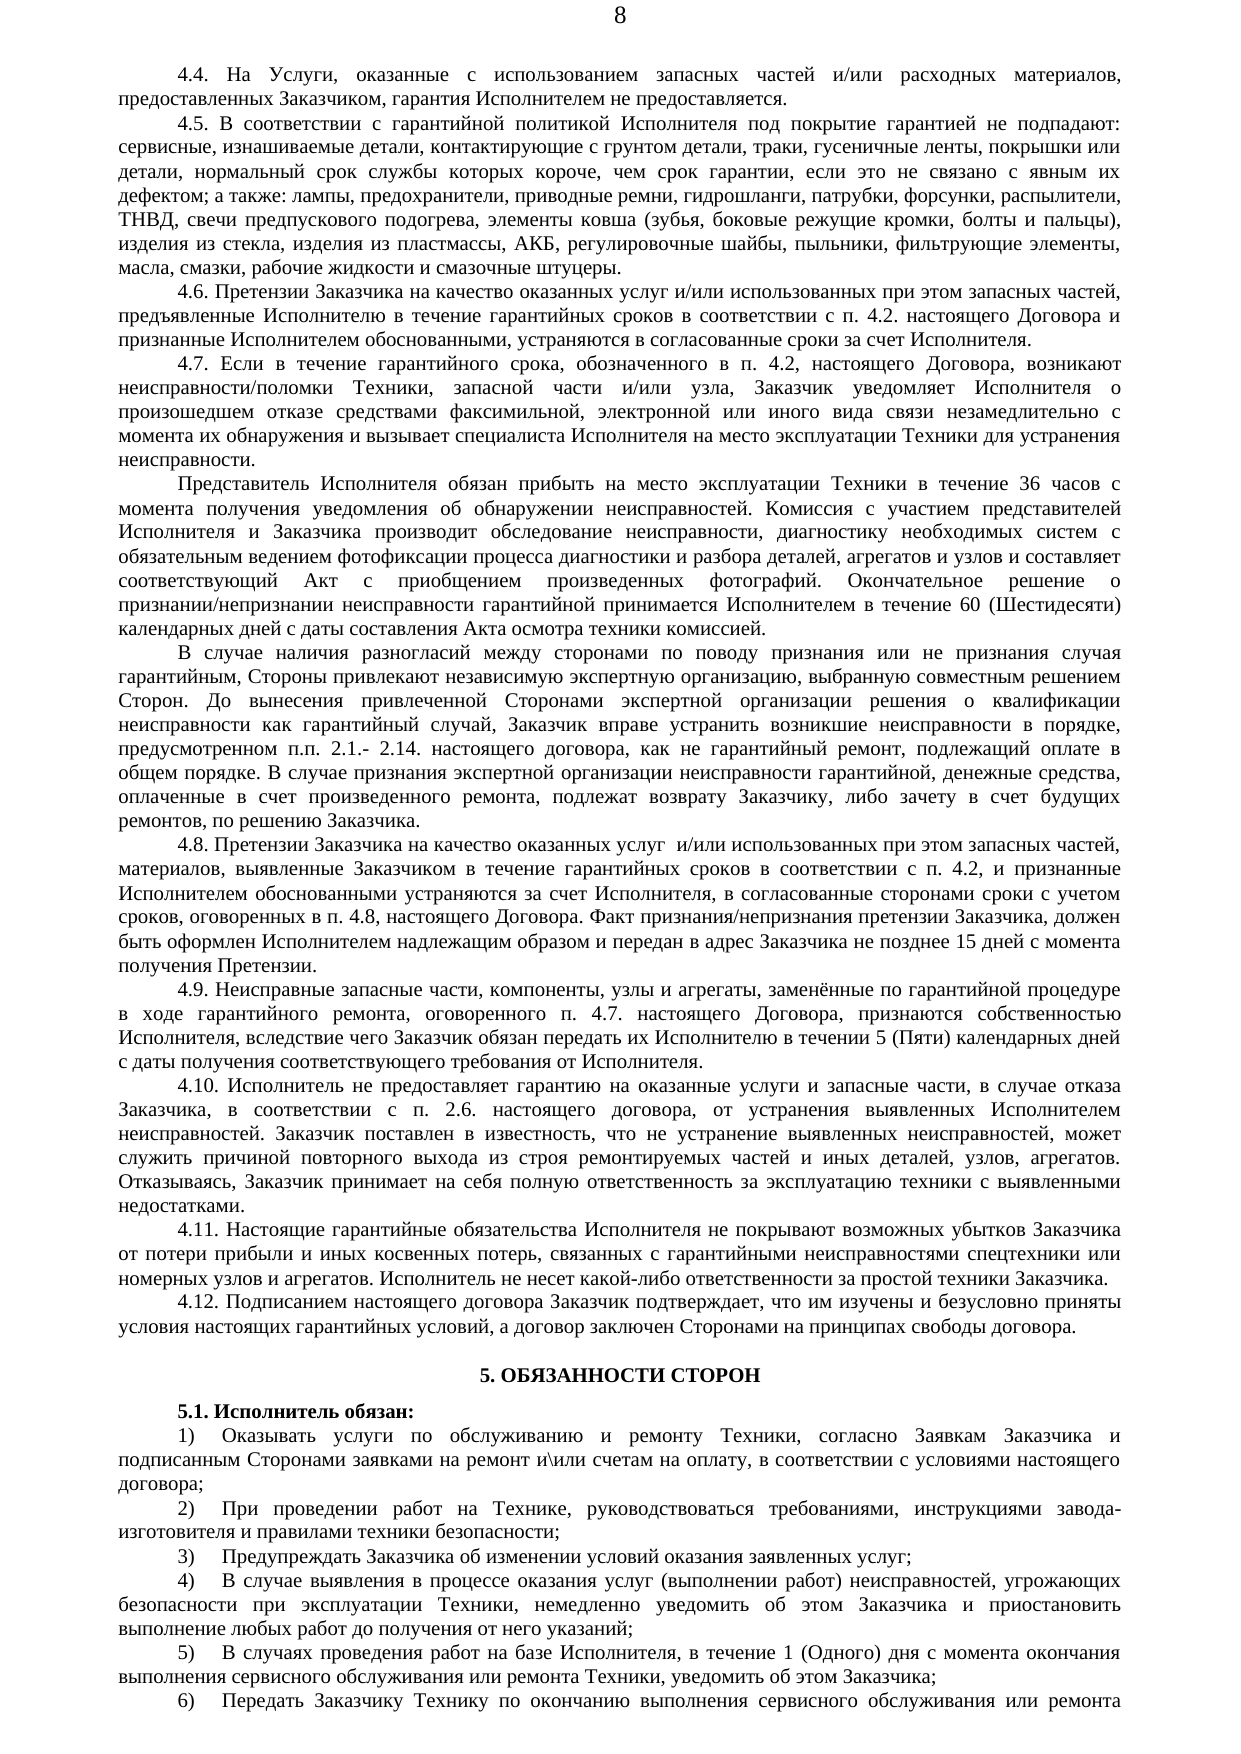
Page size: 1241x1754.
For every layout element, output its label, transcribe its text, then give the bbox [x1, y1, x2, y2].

text 4.8. Претензии Заказчика на качество оказанных услуг и/или использованных при этом запасных частей, материалов, выявленные Заказчиком в течение гарантийных сроков в соответствии с п. 4.2, и признанные Исполнителем обоснованными устраняются за счет Исполнителя, в согласованные сторонами сроки с учетом сроков, оговоренных в п. 4.8, настоящего Договора. Факт признания/непризнания претензии Заказчика, должен быть оформлен Исполнителем надлежащим образом и передан в адрес Заказчика не позднее 15 дней с момента получения Претензии. [118, 832, 1122, 977]
list Предупреждать Заказчика об изменении условий оказания заявленных услуг; [118, 1543, 1122, 1568]
list При проведении работ на Технике, руководствоваться требованиями, инструкциями завода-изготовителя и правилами техники безопасности; [118, 1495, 1122, 1543]
text 5. ОБЯЗАННОСТИ СТОРОН [118, 1363, 1122, 1387]
text 4.5. В соответствии с гарантийной политикой Исполнителя под покрытие гарантией не подпадают: сервисные, изнашиваемые детали, контактирующие с грунтом детали, траки, гусеничные ленты, покрышки или детали, нормальный срок службы которых короче, чем срок гарантии, если это не связано с явным их дефектом; а также: лампы, предохранители, приводные ремни, гидрошланги, патрубки, форсунки, распылители, ТНВД, свечи предпускового подогрева, элементы ковша (зубья, боковые режущие кромки, болты и пальцы), изделия из стекла, изделия из пластмассы, АКБ, регулировочные шайбы, пыльники, фильтрующие элементы, масла, смазки, рабочие жидкости и смазочные штуцеры. [118, 110, 1122, 279]
text 4.12. Подписанием настоящего договора Заказчик подтверждает, что им изучены и безусловно приняты условия настоящих гарантийных условий, а договор заключен Сторонами на принципах свободы договора. [118, 1289, 1122, 1338]
list Оказывать услуги по обслуживанию и ремонту Техники, согласно Заявкам Заказчика и подписанным Сторонами заявками на ремонт и\или счетам на оплату, в соответствии с условиями настоящего договора; [118, 1423, 1122, 1495]
text Представитель Исполнителя обязан прибыть на место эксплуатации Техники в течение 36 часов с момента получения уведомления об обнаружении неисправностей. Комиссия с участием представителей Исполнителя и Заказчика производит обследование неисправности, диагностику необходимых систем с обязательным ведением фотофиксации процесса диагностики и разбора деталей, агрегатов и узлов и составляет соответствующий Акт с приобщением произведенных фотографий. Окончательное решение о признании/непризнании неисправности гарантийной принимается Исполнителем в течение 60 (Шестидесяти) календарных дней с даты составления Акта осмотра техники комиссией. [118, 471, 1122, 640]
list В случае выявления в процессе оказания услуг (выполнении работ) неисправностей, угрожающих безопасности при эксплуатации Техники, немедленно уведомить об этом Заказчика и приостановить выполнение любых работ до получения от него указаний; [118, 1568, 1122, 1640]
text 4.9. Неисправные запасные части, компоненты, узлы и агрегаты, заменённые по гарантийной процедуре в ходе гарантийного ремонта, оговоренного п. 4.7. настоящего Договора, признаются собственностью Исполнителя, вследствие чего Заказчик обязан передать их Исполнителю в течении 5 (Пяти) календарных дней с даты получения соответствующего требования от Исполнителя. [118, 977, 1122, 1073]
text 4.11. Настоящие гарантийные обязательства Исполнителя не покрывают возможных убытков Заказчика от потери прибыли и иных косвенных потерь, связанных с гарантийными неисправностями спецтехники или номерных узлов и агрегатов. Исполнитель не несет какой-либо ответственности за простой техники Заказчика. [118, 1217, 1122, 1289]
text 4.10. Исполнитель не предоставляет гарантию на оказанные услуги и запасные части, в случае отказа Заказчика, в соответствии с п. 2.6. настоящего договора, от устранения выявленных Исполнителем неисправностей. Заказчик поставлен в известность, что не устранение выявленных неисправностей, может служить причиной повторного выхода из строя ремонтируемых частей и иных деталей, узлов, агрегатов. Отказываясь, Заказчик принимает на себя полную ответственность за эксплуатацию техники с выявленными недостатками. [118, 1073, 1122, 1217]
text 4.7. Если в течение гарантийного срока, обозначенного в п. 4.2, настоящего Договора, возникают неисправности/поломки Техники, запасной части и/или узла, Заказчик уведомляет Исполнителя о произошедшем отказе средствами факсимильной, электронной или иного вида связи незамедлительно с момента их обнаружения и вызывает специалиста Исполнителя на место эксплуатации Техники для устранения неисправности. [118, 351, 1122, 471]
text 4.4. На Услуги, оказанные с использованием запасных частей и/или расходных материалов, предоставленных Заказчиком, гарантия Исполнителем не предоставляется. [118, 62, 1122, 110]
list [118, 1688, 1122, 1712]
list В случаях проведения работ на базе Исполнителя, в течение 1 (Одного) дня с момента окончания выполнения сервисного обслуживания или ремонта Техники, уведомить об этом Заказчика; [118, 1640, 1122, 1688]
text 4.6. Претензии Заказчика на качество оказанных услуг и/или использованных при этом запасных частей, предъявленные Исполнителю в течение гарантийных сроков в соответствии с п. 4.2. настоящего Договора и признанные Исполнителем обоснованными, устраняются в согласованные сроки за счет Исполнителя. [118, 279, 1122, 351]
text В случае наличия разногласий между сторонами по поводу признания или не признания случая гарантийным, Стороны привлекают независимую экспертную организацию, выбранную совместным решением Сторон. До вынесения привлеченной Сторонами экспертной организации решения о квалификации неисправности как гарантийный случай, Заказчик вправе устранить возникшие неисправности в порядке, предусмотренном п.п. 2.1.- 2.14. настоящего договора, как не гарантийный ремонт, подлежащий оплате в общем порядке. В случае признания экспертной организации неисправности гарантийной, денежные средства, оплаченные в счет произведенного ремонта, подлежат возврату Заказчику, либо зачету в счет будущих ремонтов, по решению Заказчика. [118, 640, 1122, 832]
text 5.1. Исполнитель обязан: [118, 1399, 1122, 1423]
